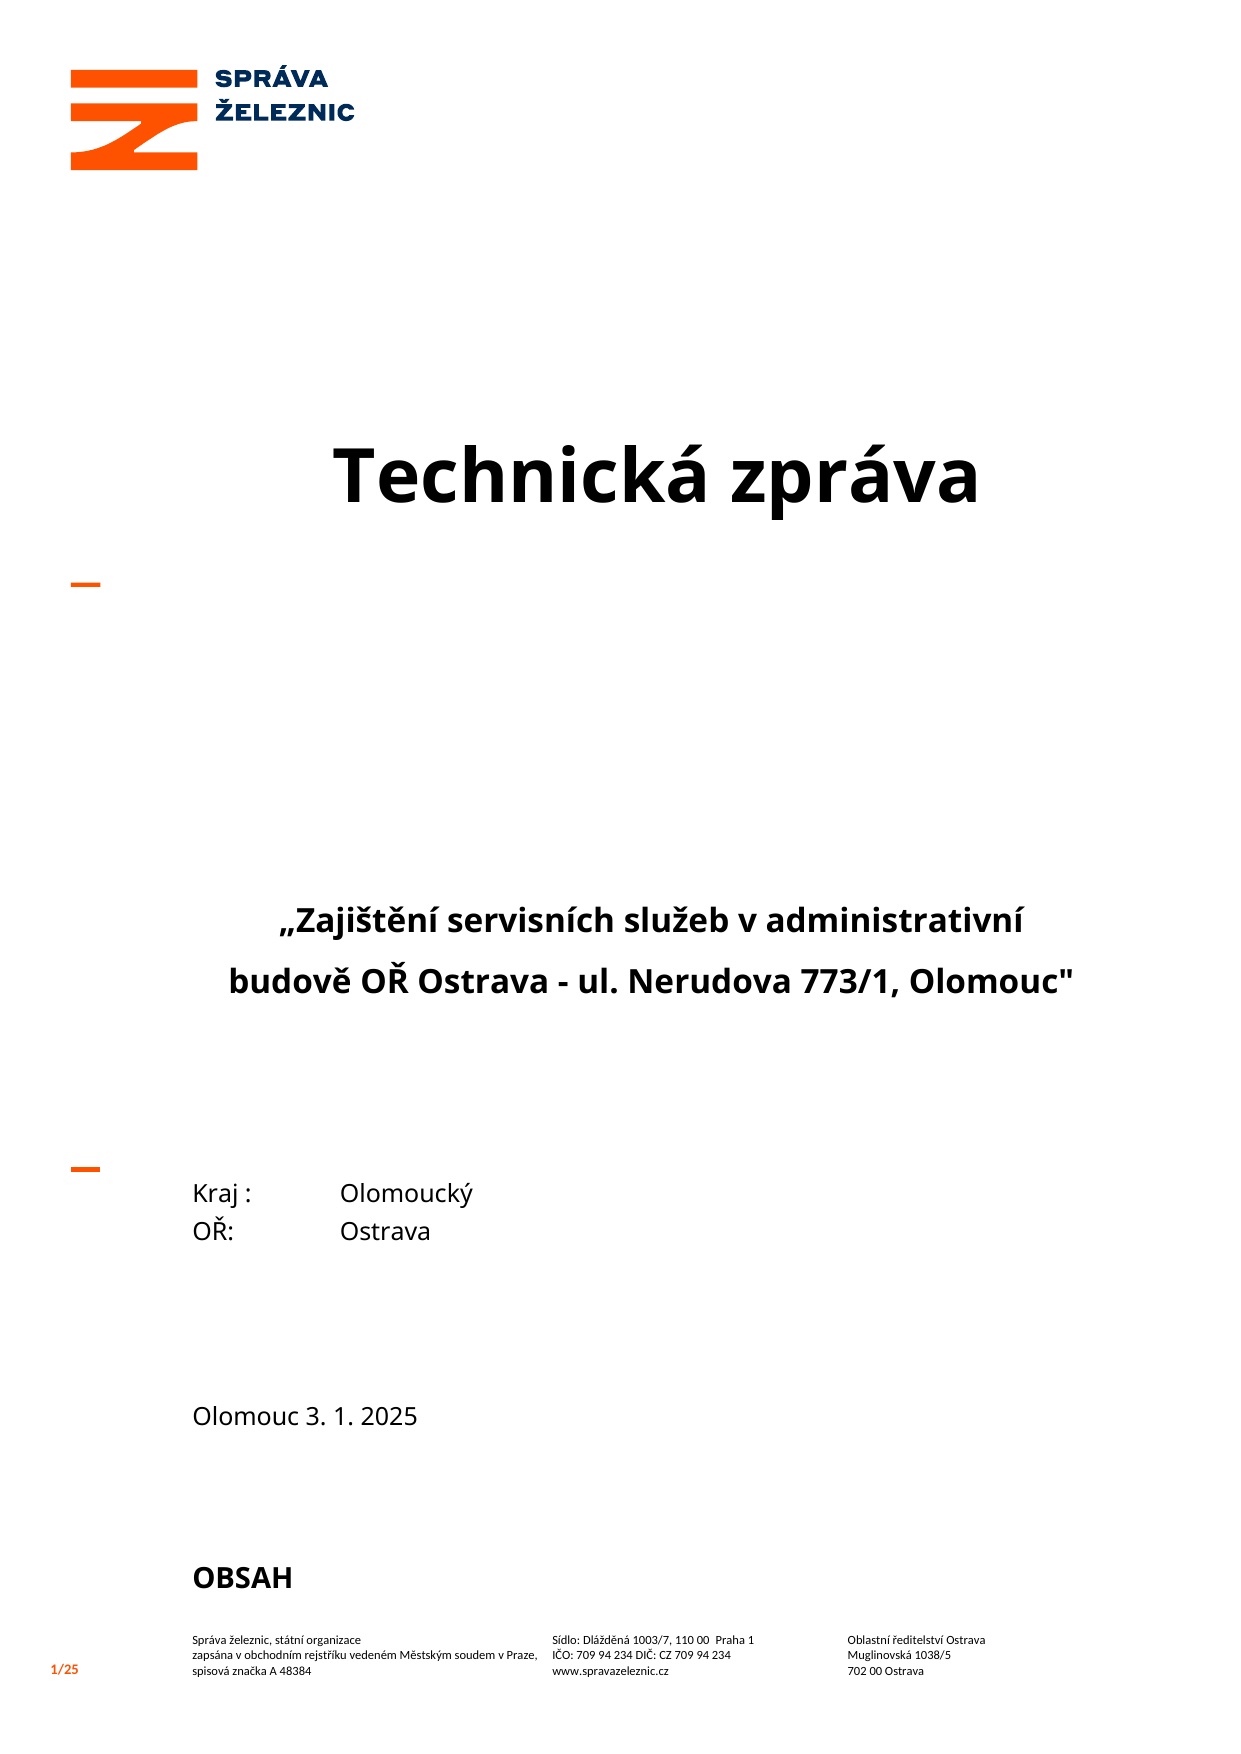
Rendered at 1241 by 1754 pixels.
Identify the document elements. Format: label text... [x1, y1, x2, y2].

text Kraj : Olomoucký [192, 1176, 1122, 1210]
text OŘ: Ostrava [192, 1213, 1122, 1247]
text Olomouc 3. 1. 2025 [192, 1398, 1122, 1432]
text „Zajištění servisních služeb v administrativní budově OŘ Ostrava - ul. Nerudova 773/1, Olomouc" [222, 884, 1081, 1005]
text OBSAH [192, 1557, 1122, 1597]
text Technická zpráva [192, 423, 1122, 525]
